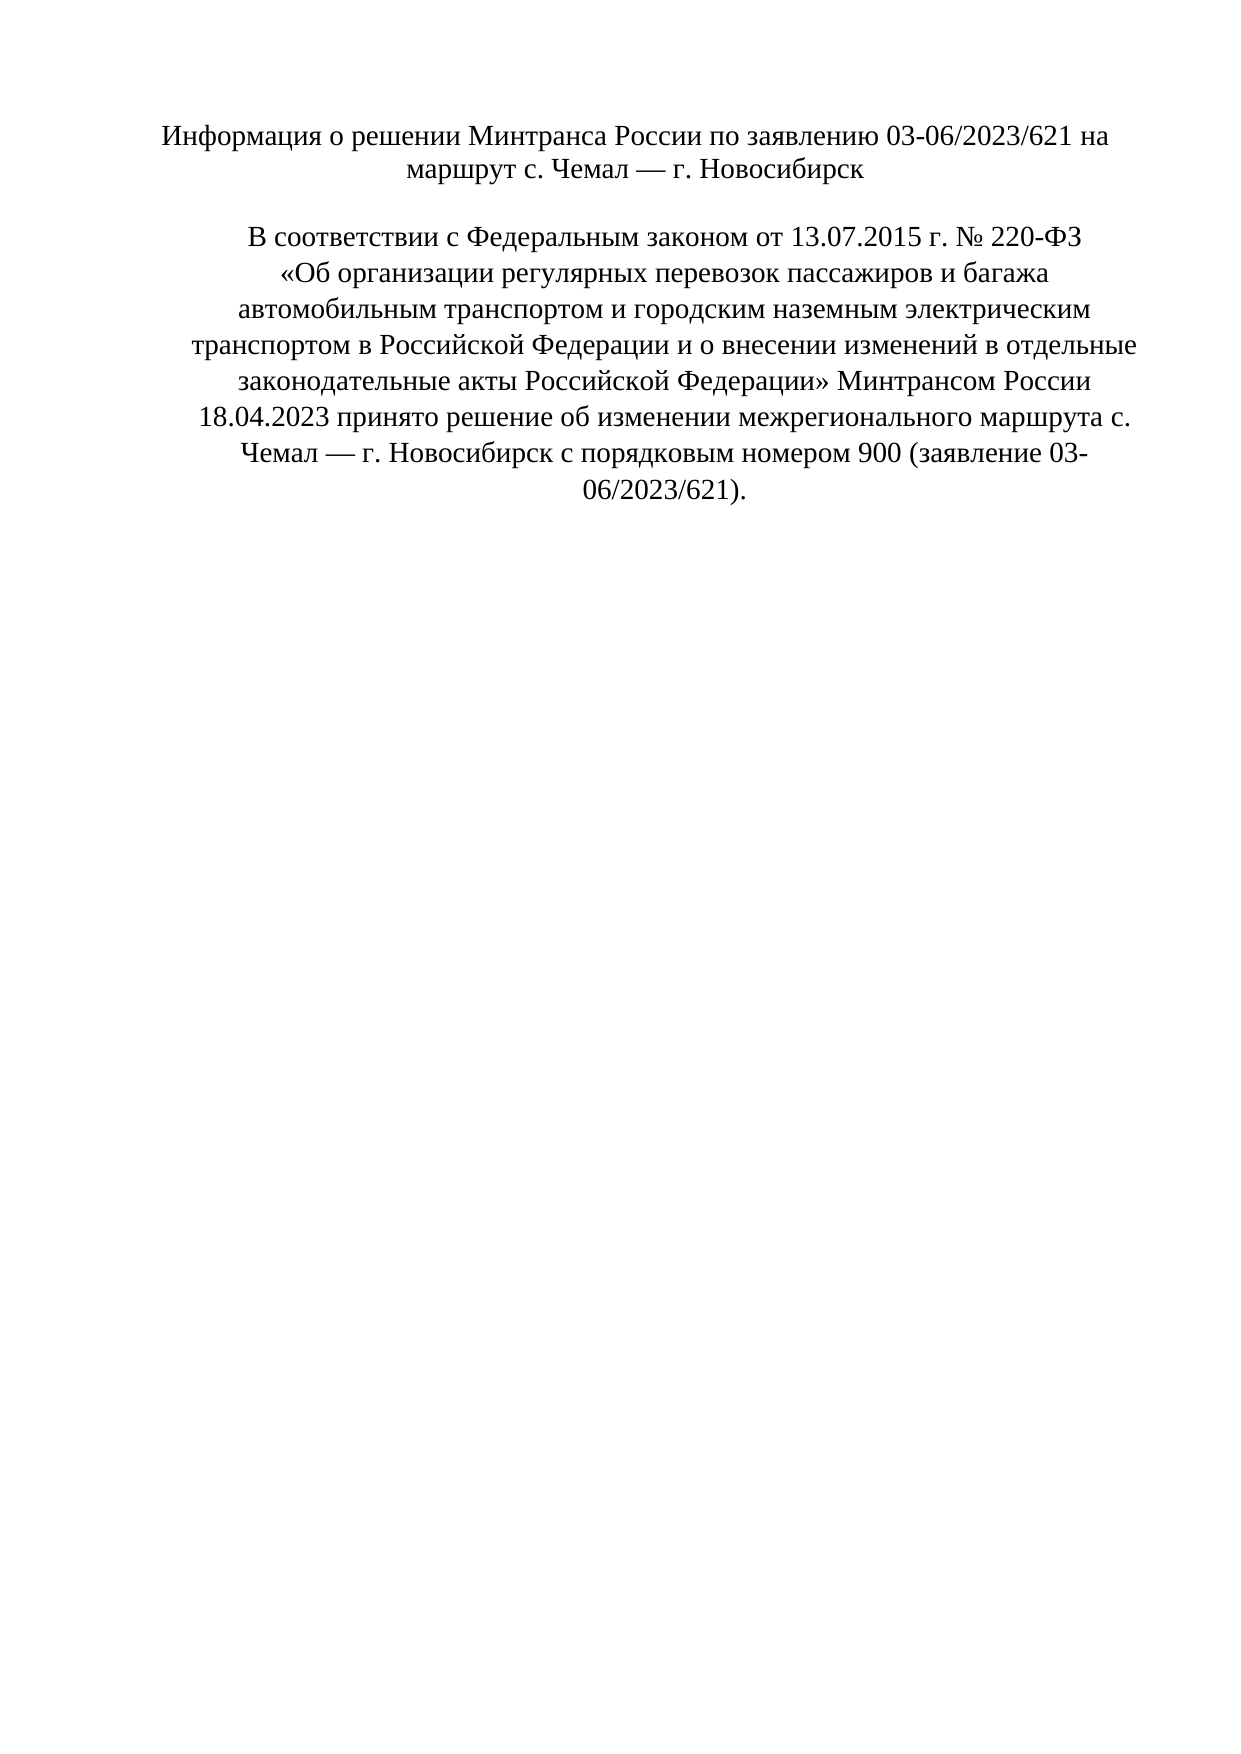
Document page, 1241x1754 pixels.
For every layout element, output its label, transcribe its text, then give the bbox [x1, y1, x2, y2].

text Информация о решении Минтранса России по заявлению 03-06/2023/621 на маршрут с. Чемал — г. Новосибирск [118, 118, 1152, 185]
text В соответствии с Федеральным законом от 13.07.2015 г. № 220-ФЗ «Об организации регулярных перевозок пассажиров и багажа автомобильным транспортом и городским наземным электрическим транспортом в Российской Федерации и о внесении изменений в отдельные законодательные акты Российской Федерации» Минтрансом России 18.04.2023 принято решение об изменении межрегионального маршрута с. Чемал — г. Новосибирск с порядковым номером 900 (заявление 03-06/2023/621). [177, 219, 1152, 505]
